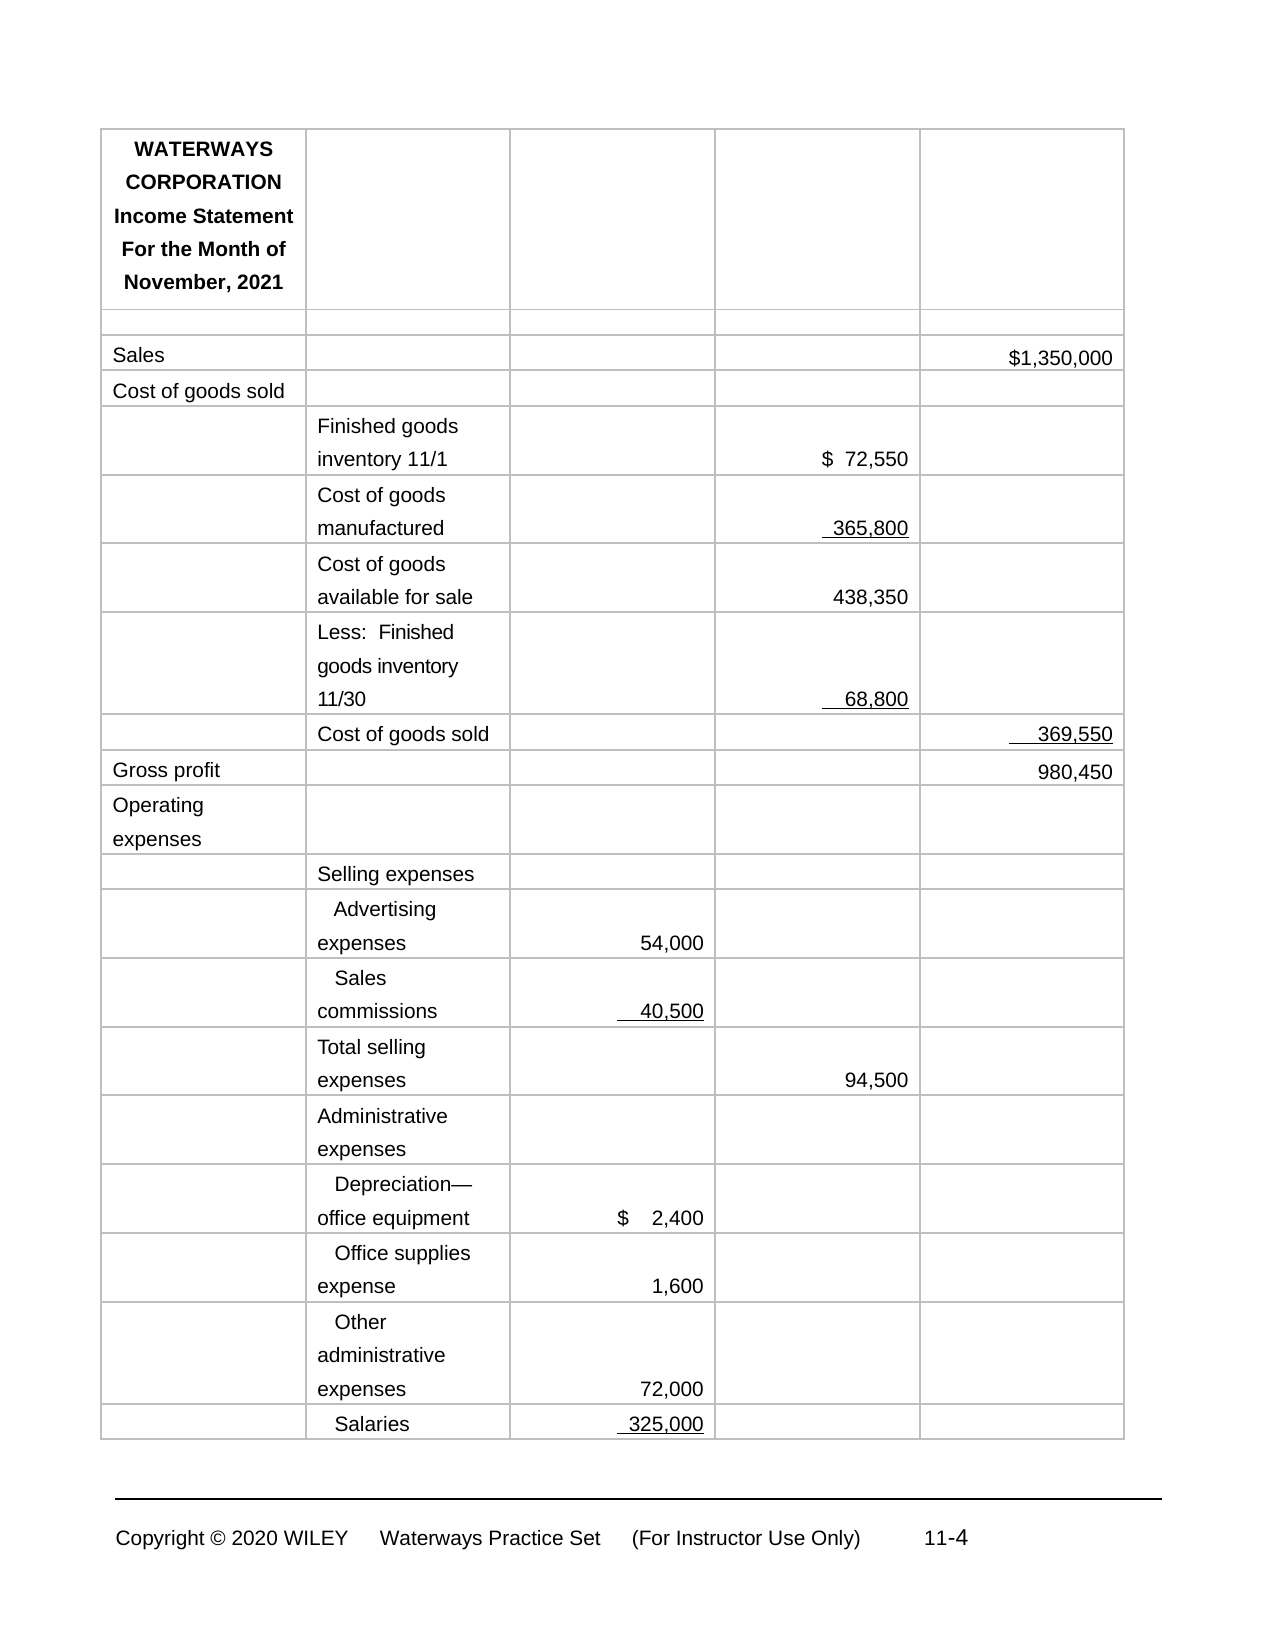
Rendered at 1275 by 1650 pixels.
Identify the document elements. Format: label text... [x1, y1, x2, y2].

table_cell Sales [102, 336, 305, 369]
table_cell [921, 1405, 1123, 1438]
table_cell [102, 1028, 305, 1094]
table_cell 1,600 [511, 1234, 714, 1301]
table_cell 980,450 [921, 751, 1123, 784]
table_cell [102, 1165, 305, 1232]
table_header [921, 130, 1123, 309]
table_cell [716, 890, 919, 957]
table_cell 369,550 [921, 715, 1123, 748]
table_header WATERWAYS CORPORATION Income Statement For the Month of November, 2021 [102, 130, 305, 309]
table_cell [511, 1028, 714, 1094]
table_cell [716, 1405, 919, 1438]
table_cell Depreciation—office equipment [307, 1165, 509, 1232]
table_cell [716, 751, 919, 784]
table_cell [716, 371, 919, 405]
table_cell [716, 715, 919, 748]
table_cell [716, 310, 919, 334]
table_cell [511, 407, 714, 473]
table_cell $ 72,550 [716, 407, 919, 473]
table_cell Advertising expenses [307, 890, 509, 957]
table_cell [307, 371, 509, 405]
table_cell [102, 476, 305, 542]
table_cell [921, 1303, 1123, 1403]
table_cell Less: Finished goods inventory 11/30 [307, 613, 509, 713]
table_cell [307, 786, 509, 853]
table_cell Other administrative expenses [307, 1303, 509, 1403]
table_cell 40,500 [511, 959, 714, 1026]
table_cell Total selling expenses [307, 1028, 509, 1094]
table_cell [511, 544, 714, 611]
table_cell 54,000 [511, 890, 714, 957]
table_cell Administrative expenses [307, 1096, 509, 1163]
table_cell 438,350 [716, 544, 919, 611]
table_cell [102, 613, 305, 713]
table_cell $ 2,400 [511, 1165, 714, 1232]
table_cell Sales commissions [307, 959, 509, 1026]
table_cell Finished goods inventory 11/1 [307, 407, 509, 473]
table_cell [102, 1234, 305, 1301]
table_cell Gross profit [102, 751, 305, 784]
table_cell Cost of goods sold [102, 371, 305, 405]
table_cell [921, 310, 1123, 334]
table_cell [716, 855, 919, 888]
table_cell [716, 1165, 919, 1232]
table_cell [307, 336, 509, 369]
table_cell $1,350,000 [921, 336, 1123, 369]
table_cell [102, 407, 305, 473]
table_cell [307, 751, 509, 784]
table_cell [511, 371, 714, 405]
table_cell 325,000 [511, 1405, 714, 1438]
table_cell [921, 786, 1123, 853]
table_cell [102, 890, 305, 957]
table_cell Cost of goods sold [307, 715, 509, 748]
table_cell [511, 310, 714, 334]
table_cell [921, 371, 1123, 405]
table_cell [921, 613, 1123, 713]
table_cell 68,800 [716, 613, 919, 713]
table_cell [921, 855, 1123, 888]
table_cell Cost of goods available for sale [307, 544, 509, 611]
table_header [716, 130, 919, 309]
table_cell Office supplies expense [307, 1234, 509, 1301]
table_cell [716, 1096, 919, 1163]
table_cell [511, 855, 714, 888]
table_cell Salaries [307, 1405, 509, 1438]
table_cell 365,800 [716, 476, 919, 542]
table_header [511, 130, 714, 309]
table_cell [102, 1303, 305, 1403]
table_cell [921, 1028, 1123, 1094]
table_cell Selling expenses [307, 855, 509, 888]
table_cell Operating expenses [102, 786, 305, 853]
table_cell [511, 1096, 714, 1163]
table_cell [102, 544, 305, 611]
table_cell [511, 476, 714, 542]
table_cell [716, 1303, 919, 1403]
table_cell [921, 890, 1123, 957]
table_cell [511, 613, 714, 713]
table_cell [102, 310, 305, 334]
table_cell [511, 715, 714, 748]
table_cell [716, 1234, 919, 1301]
table_cell [102, 715, 305, 748]
table_cell [921, 1234, 1123, 1301]
table_cell [716, 786, 919, 853]
table_header [307, 130, 509, 309]
table_cell [716, 336, 919, 369]
table_cell [716, 959, 919, 1026]
table_cell [102, 959, 305, 1026]
table_cell [511, 751, 714, 784]
table_cell Cost of goods manufactured [307, 476, 509, 542]
table_cell 72,000 [511, 1303, 714, 1403]
table_cell [102, 855, 305, 888]
table_cell [921, 544, 1123, 611]
table_cell 94,500 [716, 1028, 919, 1094]
table_cell [511, 336, 714, 369]
table_cell [921, 407, 1123, 473]
table_cell [511, 786, 714, 853]
table_cell [307, 310, 509, 334]
table_cell [921, 1096, 1123, 1163]
table_cell [921, 476, 1123, 542]
table_cell [102, 1405, 305, 1438]
table_cell [102, 1096, 305, 1163]
table_cell [921, 1165, 1123, 1232]
table_cell [921, 959, 1123, 1026]
